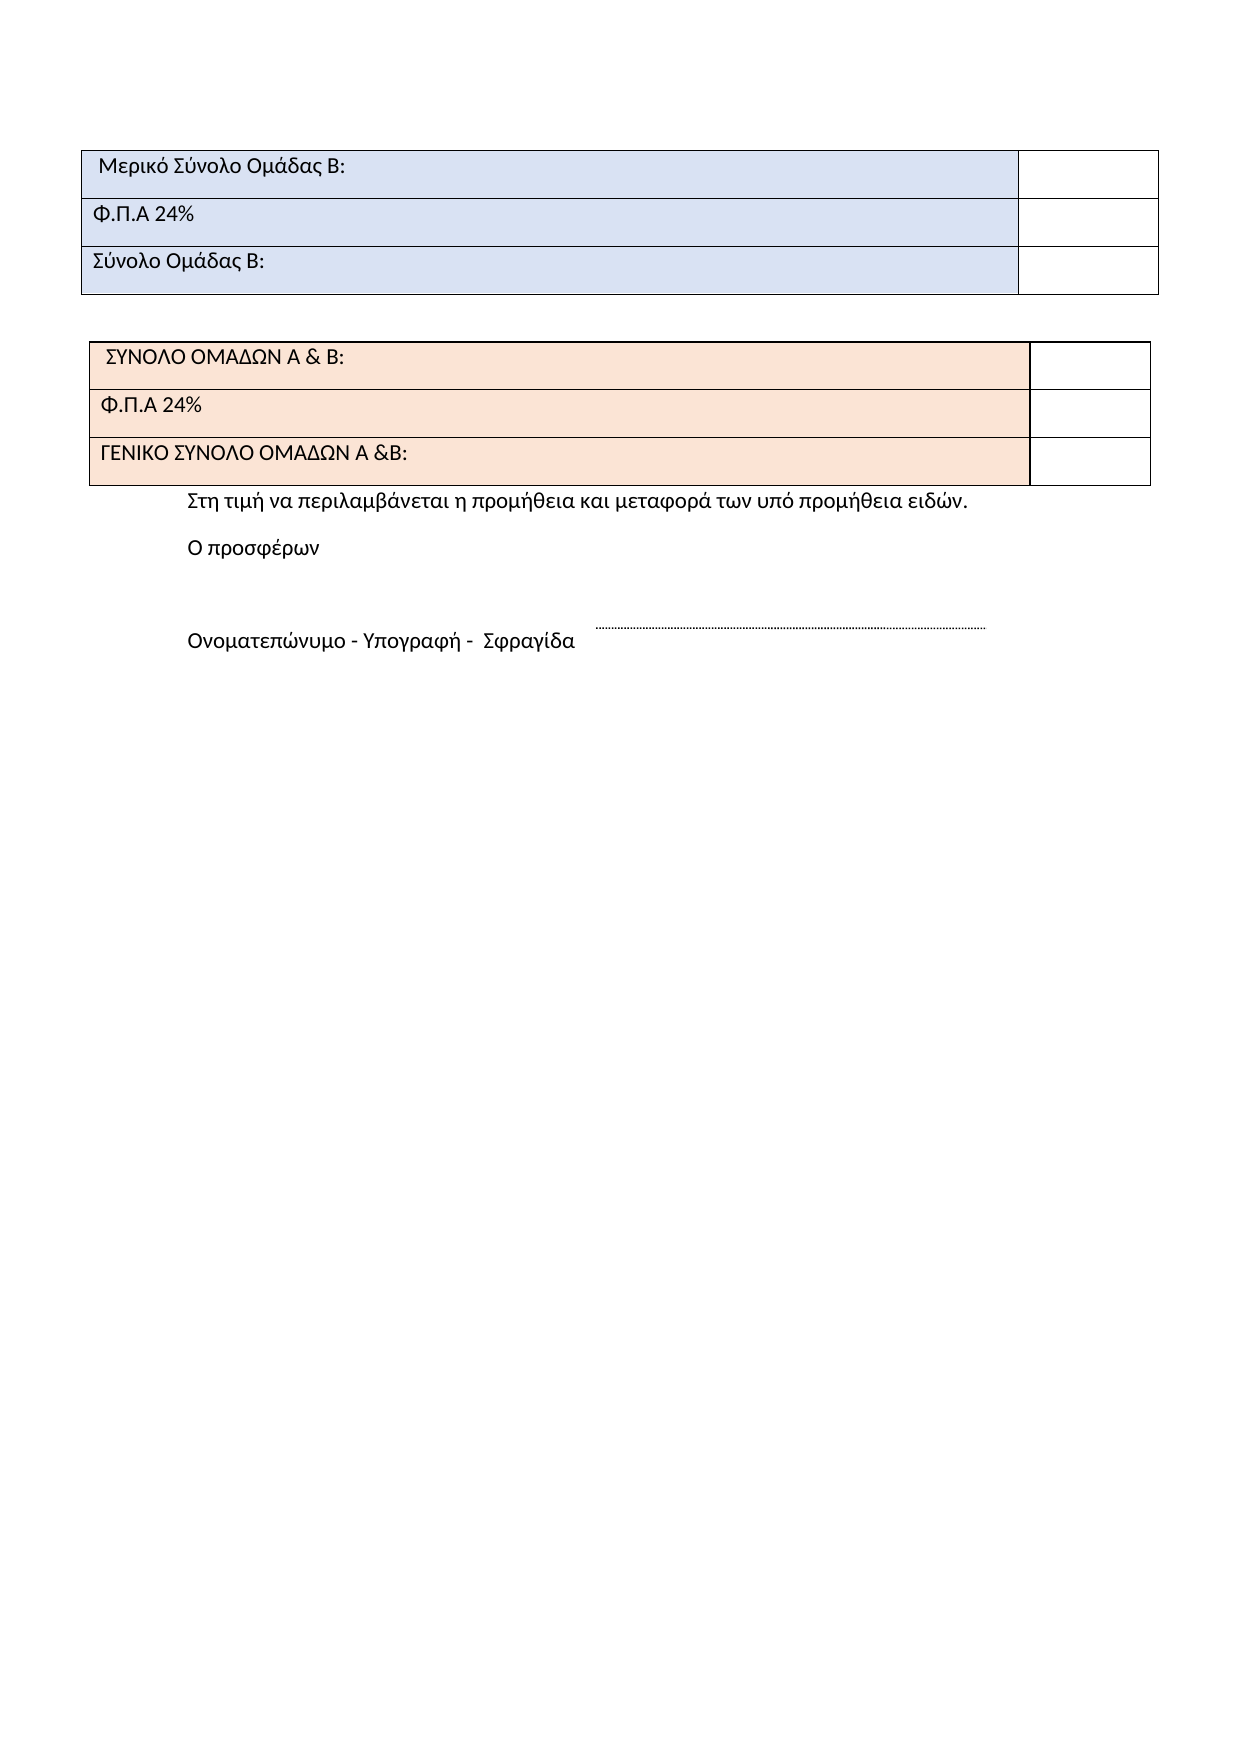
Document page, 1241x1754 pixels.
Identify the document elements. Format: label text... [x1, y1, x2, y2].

table_cell Σύνολο Ομάδας Β: [82, 247, 1018, 293]
text Ο προσφέρων [187, 533, 1053, 561]
table_cell Φ.Π.Α 24% [82, 199, 1018, 246]
table_header [1031, 343, 1150, 389]
table_cell [1031, 390, 1150, 437]
table_cell [1019, 151, 1158, 198]
table_cell ΓΕΝΙΚΟ ΣΥΝΟΛΟ ΟΜΑΔΩΝ Α &Β: [90, 438, 1029, 485]
table_cell [1019, 247, 1158, 293]
table_cell Μερικό Σύνολο Ομάδας Β: [82, 151, 1018, 198]
text Ονοματεπώνυμο - Υπογραφή - Σφραγίδα [187, 626, 1053, 654]
table_cell [1031, 438, 1150, 485]
table_cell Φ.Π.Α 24% [90, 390, 1029, 437]
text Στη τιμή να περιλαμβάνεται η προμήθεια και μεταφορά των υπό προμήθεια ειδών. [187, 486, 1053, 514]
table_header ΣΥΝΟΛΟ ΟΜΑΔΩΝ Α & Β: [90, 343, 1029, 389]
table_cell [1019, 199, 1158, 246]
